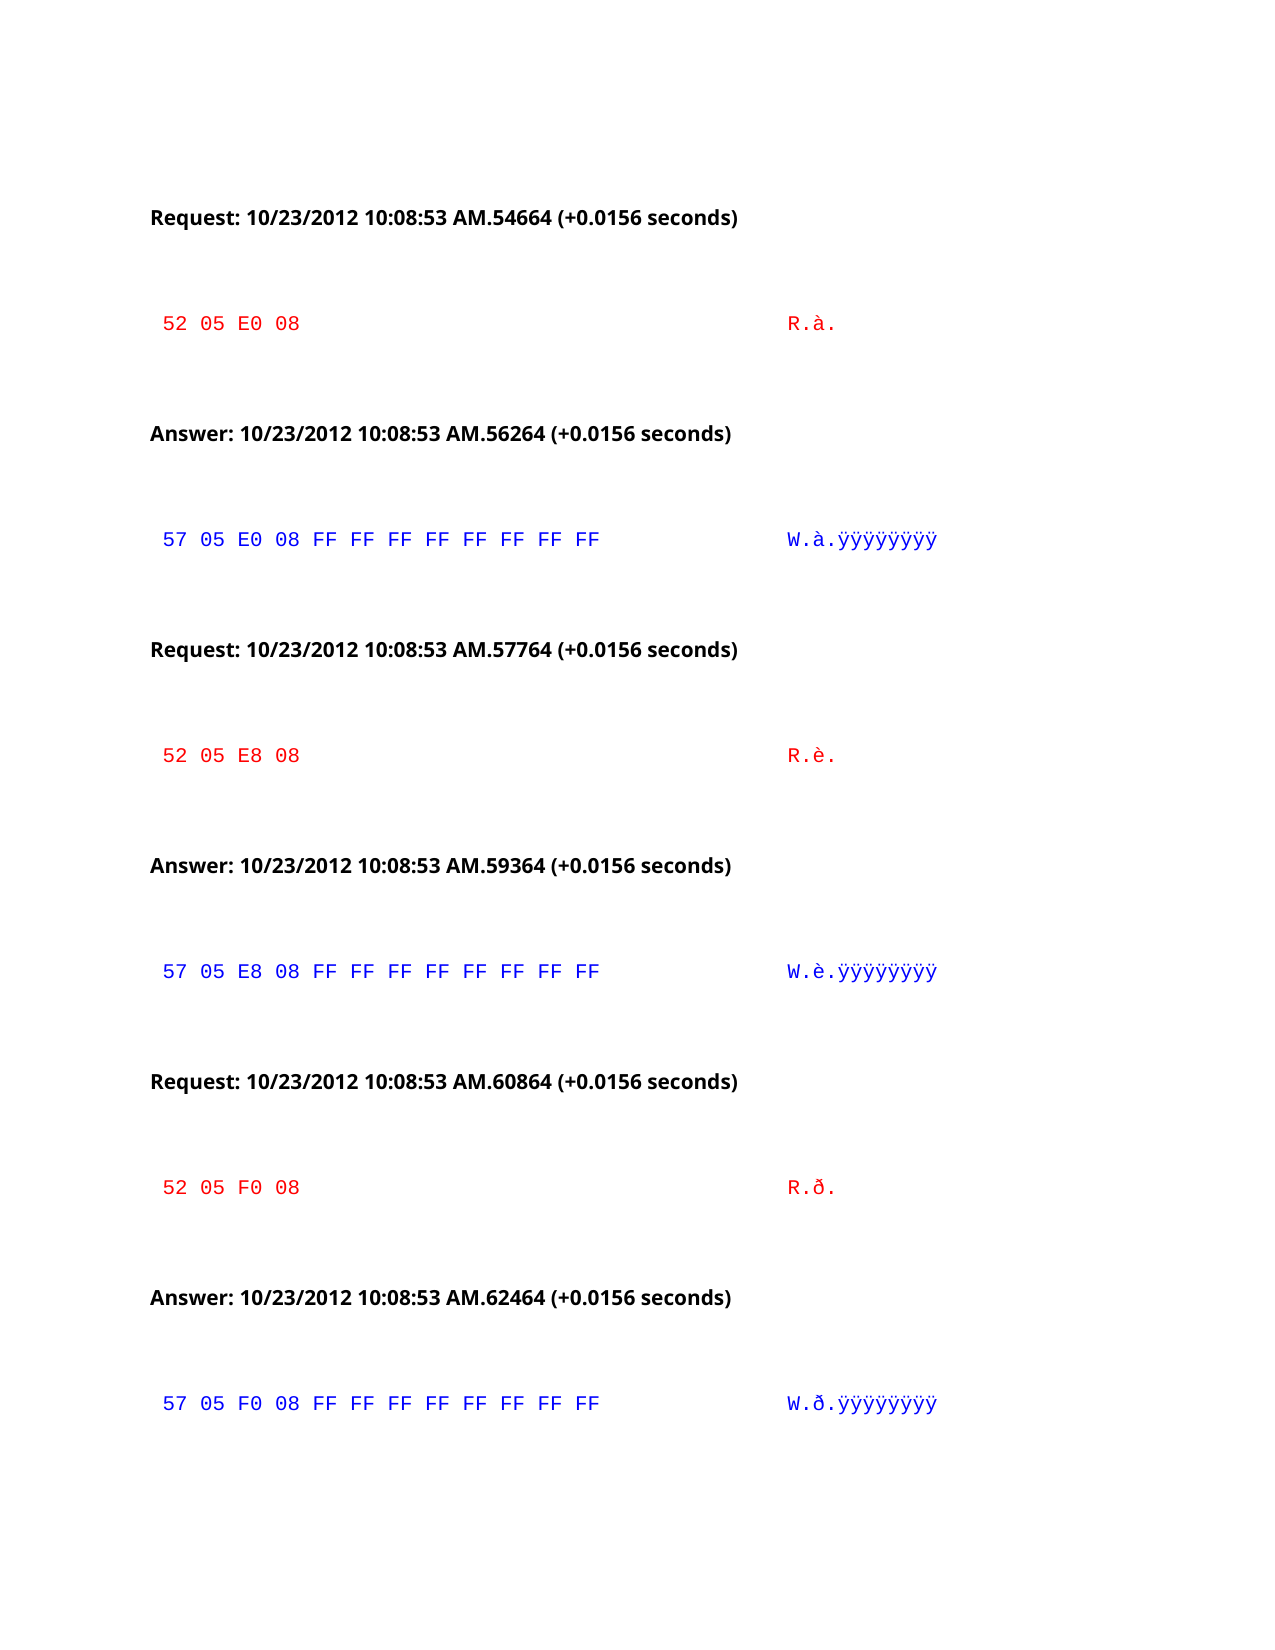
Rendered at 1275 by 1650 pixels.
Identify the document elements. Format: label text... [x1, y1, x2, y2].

text Answer: 10/23/2012 10:08:53 AM.56264 (+0.0156 seconds) [150, 419, 1125, 447]
text 52 05 F0 08 R.ð. [150, 1177, 1125, 1201]
text 57 05 F0 08 FF FF FF FF FF FF FF FF W.ð.ÿÿÿÿÿÿÿÿ [150, 1393, 1125, 1417]
text Request: 10/23/2012 10:08:53 AM.54664 (+0.0156 seconds) [150, 203, 1125, 231]
text Request: 10/23/2012 10:08:53 AM.57764 (+0.0156 seconds) [150, 635, 1125, 663]
text 52 05 E8 08 R.è. [150, 745, 1125, 769]
text 57 05 E8 08 FF FF FF FF FF FF FF FF W.è.ÿÿÿÿÿÿÿÿ [150, 961, 1125, 985]
text Answer: 10/23/2012 10:08:53 AM.59364 (+0.0156 seconds) [150, 851, 1125, 879]
text Request: 10/23/2012 10:08:53 AM.60864 (+0.0156 seconds) [150, 1067, 1125, 1095]
text Answer: 10/23/2012 10:08:53 AM.62464 (+0.0156 seconds) [150, 1283, 1125, 1311]
text 52 05 E0 08 R.à. [150, 313, 1125, 337]
text 57 05 E0 08 FF FF FF FF FF FF FF FF W.à.ÿÿÿÿÿÿÿÿ [150, 529, 1125, 553]
